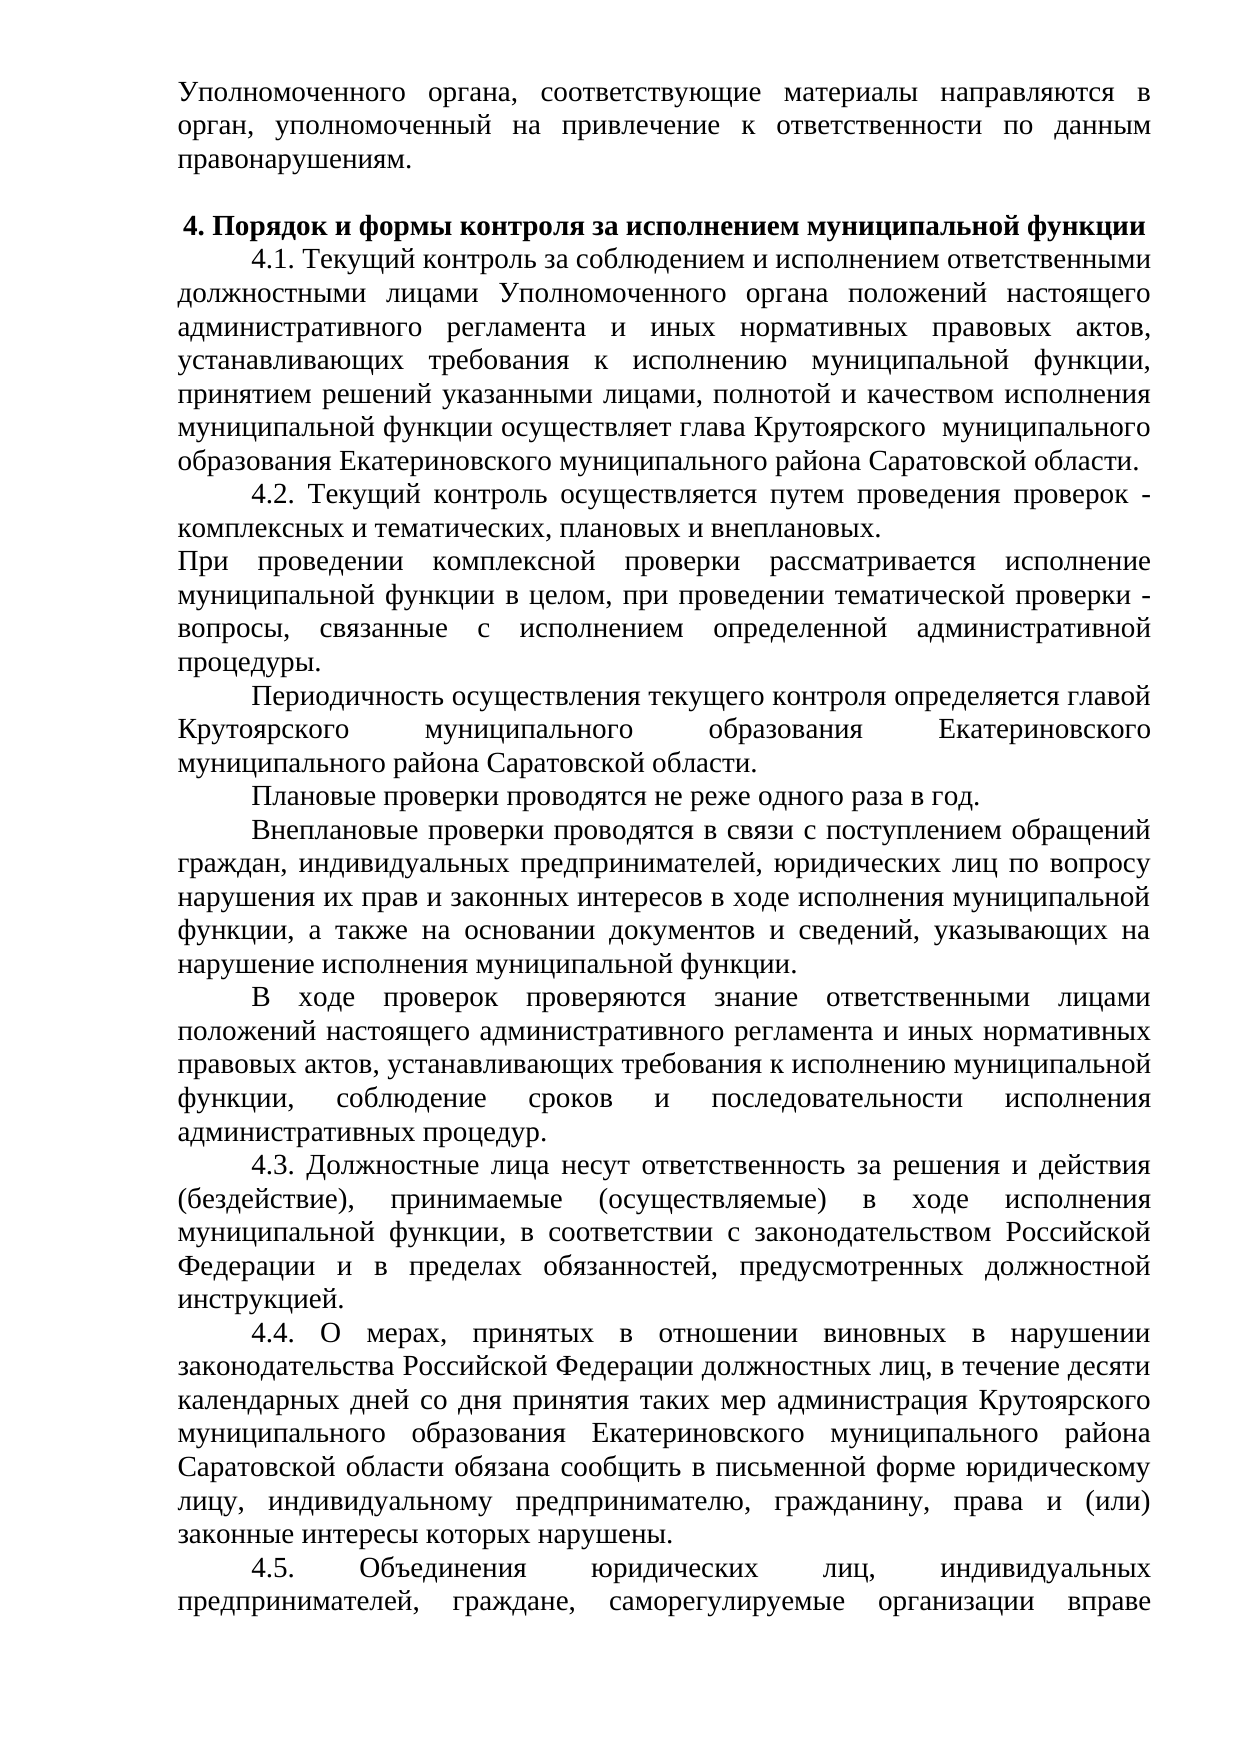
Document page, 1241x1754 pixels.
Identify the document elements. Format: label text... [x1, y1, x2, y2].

text Периодичность осуществления текущего контроля определяется главой Крутоярского муниципального образования Екатериновского муниципального района Саратовской области. [177, 678, 1152, 778]
text В ходе проверок проверяются знание ответственными лицами положений настоящего административного регламента и иных нормативных правовых актов, устанавливающих требования к исполнению муниципальной функции, соблюдение сроков и последовательности исполнения административных процедур. [177, 979, 1152, 1147]
text 4.4. О мерах, принятых в отношении виновных в нарушении законодательства Российской Федерации должностных лиц, в течение десяти календарных дней со дня принятия таких мер администрация Крутоярского муниципального образования Екатериновского муниципального района Саратовской области обязана сообщить в письменной форме юридическому лицу, индивидуальному предпринимателю, гражданину, права и (или) законные интересы которых нарушены. [177, 1315, 1152, 1550]
text При проведении комплексной проверки рассматривается исполнение муниципальной функции в целом, при проведении тематической проверки - вопросы, связанные с исполнением определенной административной процедуры. [177, 543, 1152, 678]
text 4.2. Текущий контроль осуществляется путем проведения проверок - комплексных и тематических, плановых и внеплановых. [177, 476, 1152, 543]
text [177, 1550, 1152, 1617]
text 4. Порядок и формы контроля за исполнением муниципальной функции [177, 208, 1152, 242]
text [177, 74, 1152, 174]
text 4.1. Текущий контроль за соблюдением и исполнением ответственными должностными лицами Уполномоченного органа положений настоящего административного регламента и иных нормативных правовых актов, устанавливающих требования к исполнению муниципальной функции, принятием решений указанными лицами, полнотой и качеством исполнения муниципальной функции осуществляет глава Крутоярского муниципального образования Екатериновского муниципального района Саратовской области. [177, 242, 1152, 476]
text Плановые проверки проводятся не реже одного раза в год. [177, 778, 1152, 812]
text Внеплановые проверки проводятся в связи с поступлением обращений граждан, индивидуальных предпринимателей, юридических лиц по вопросу нарушения их прав и законных интересов в ходе исполнения муниципальной функции, а также на основании документов и сведений, указывающих на нарушение исполнения муниципальной функции. [177, 812, 1152, 979]
text 4.3. Должностные лица несут ответственность за решения и действия (бездействие), принимаемые (осуществляемые) в ходе исполнения муниципальной функции, в соответствии с законодательством Российской Федерации и в пределах обязанностей, предусмотренных должностной инструкцией. [177, 1147, 1152, 1315]
